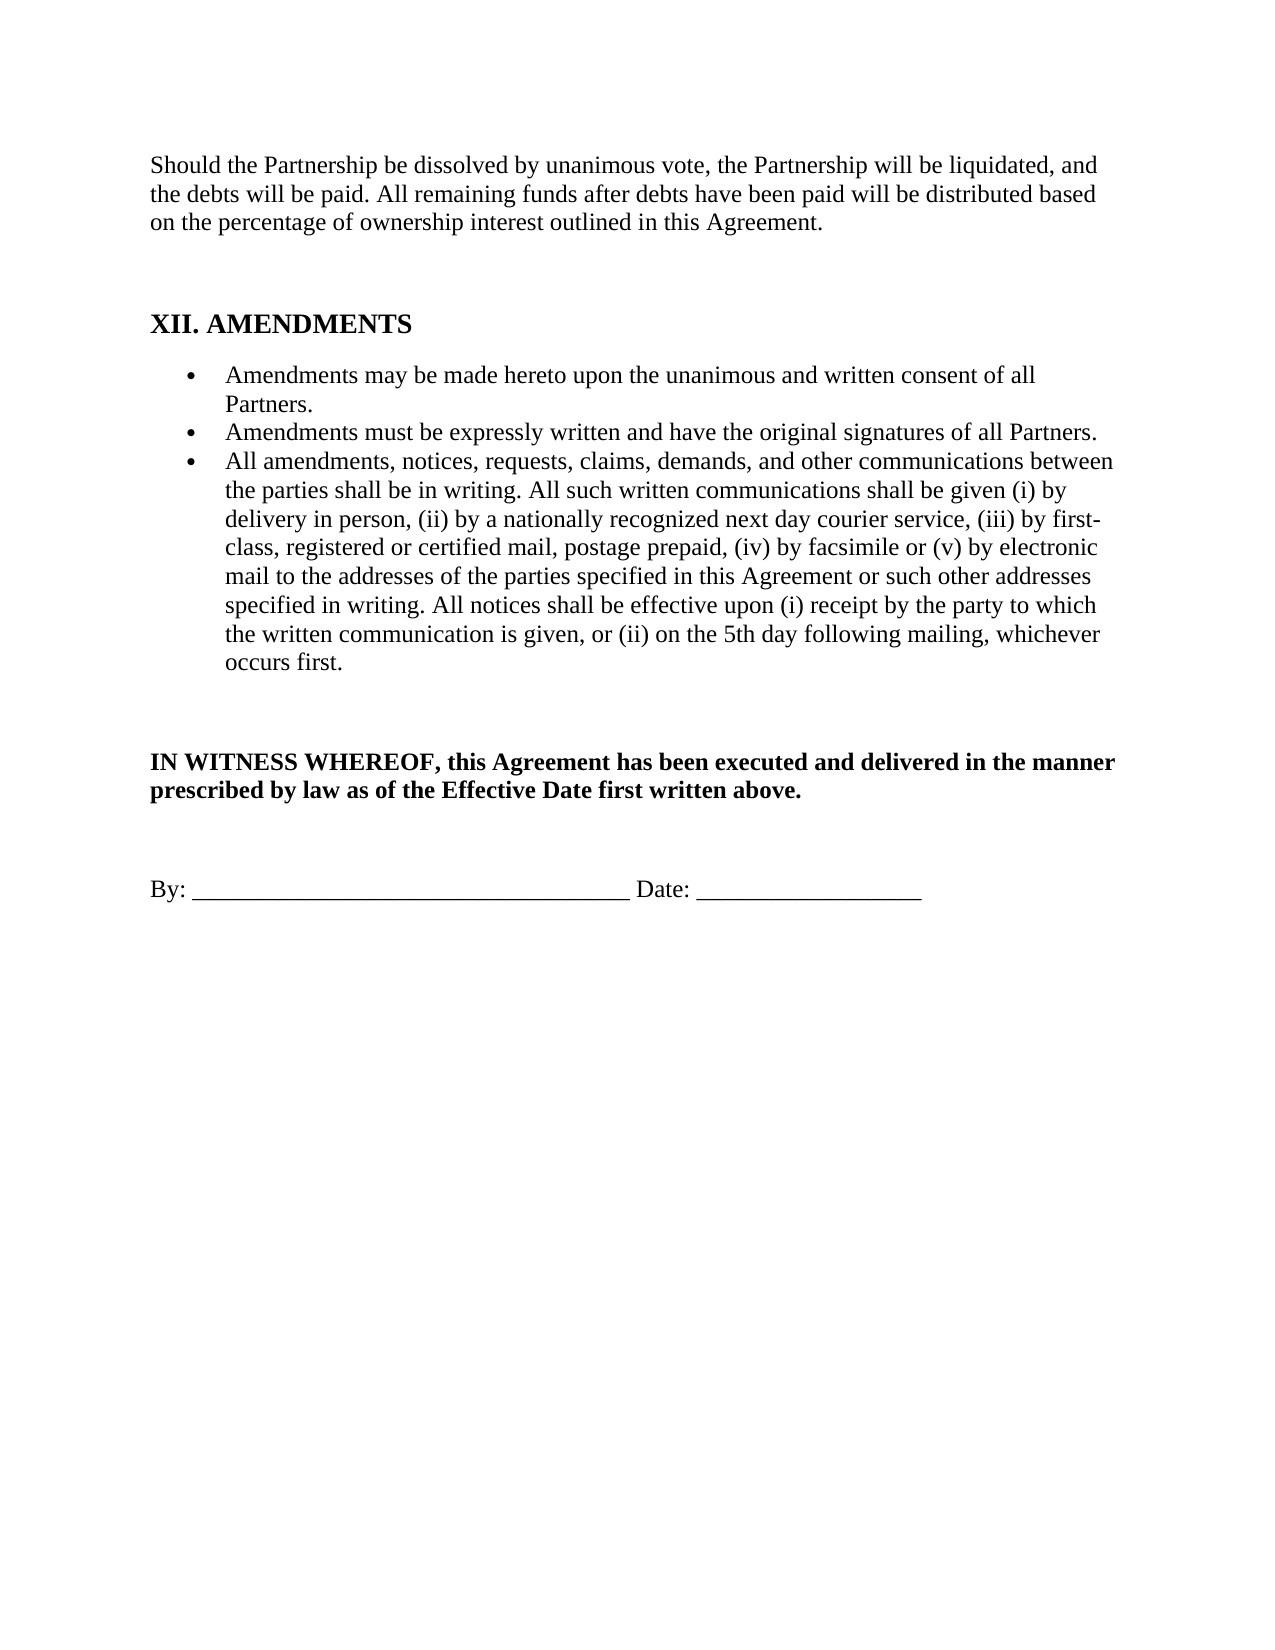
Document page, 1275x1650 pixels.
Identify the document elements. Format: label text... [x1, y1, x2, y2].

text Should the Partnership be dissolved by unanimous vote, the Partnership will be liquidated, and the debts will be paid. All remaining funds after debts have been paid will be distributed based on the percentage of ownership interest outlined in this Agreement. [150, 150, 1125, 236]
list Amendments must be expressly written and have the original signatures of all Partners. [187, 417, 1125, 446]
list All amendments, notices, requests, claims, demands, and other communications between the parties shall be in writing. All such written communications shall be given (i) by delivery in person, (ii) by a nationally recognized next day courier service, (iii) by first-class, registered or certified mail, postage prepaid, (iv) by facsimile or (v) by electronic mail to the addresses of the parties specified in this Agreement or such other addresses specified in writing. All notices shall be effective upon (i) receipt by the party to which the written communication is given, or (ii) on the 5th day following mailing, whichever occurs first. [187, 446, 1125, 676]
text IN WITNESS WHEREOF, this Agreement has been executed and delivered in the manner prescribed by law as of the Effective Date first written above. [150, 747, 1125, 804]
text XII. AMENDMENTS [150, 307, 1125, 339]
text By: ___________________________________ Date: __________________ [150, 874, 1125, 903]
list Amendments may be made hereto upon the unanimous and written consent of all Partners. [187, 360, 1125, 417]
